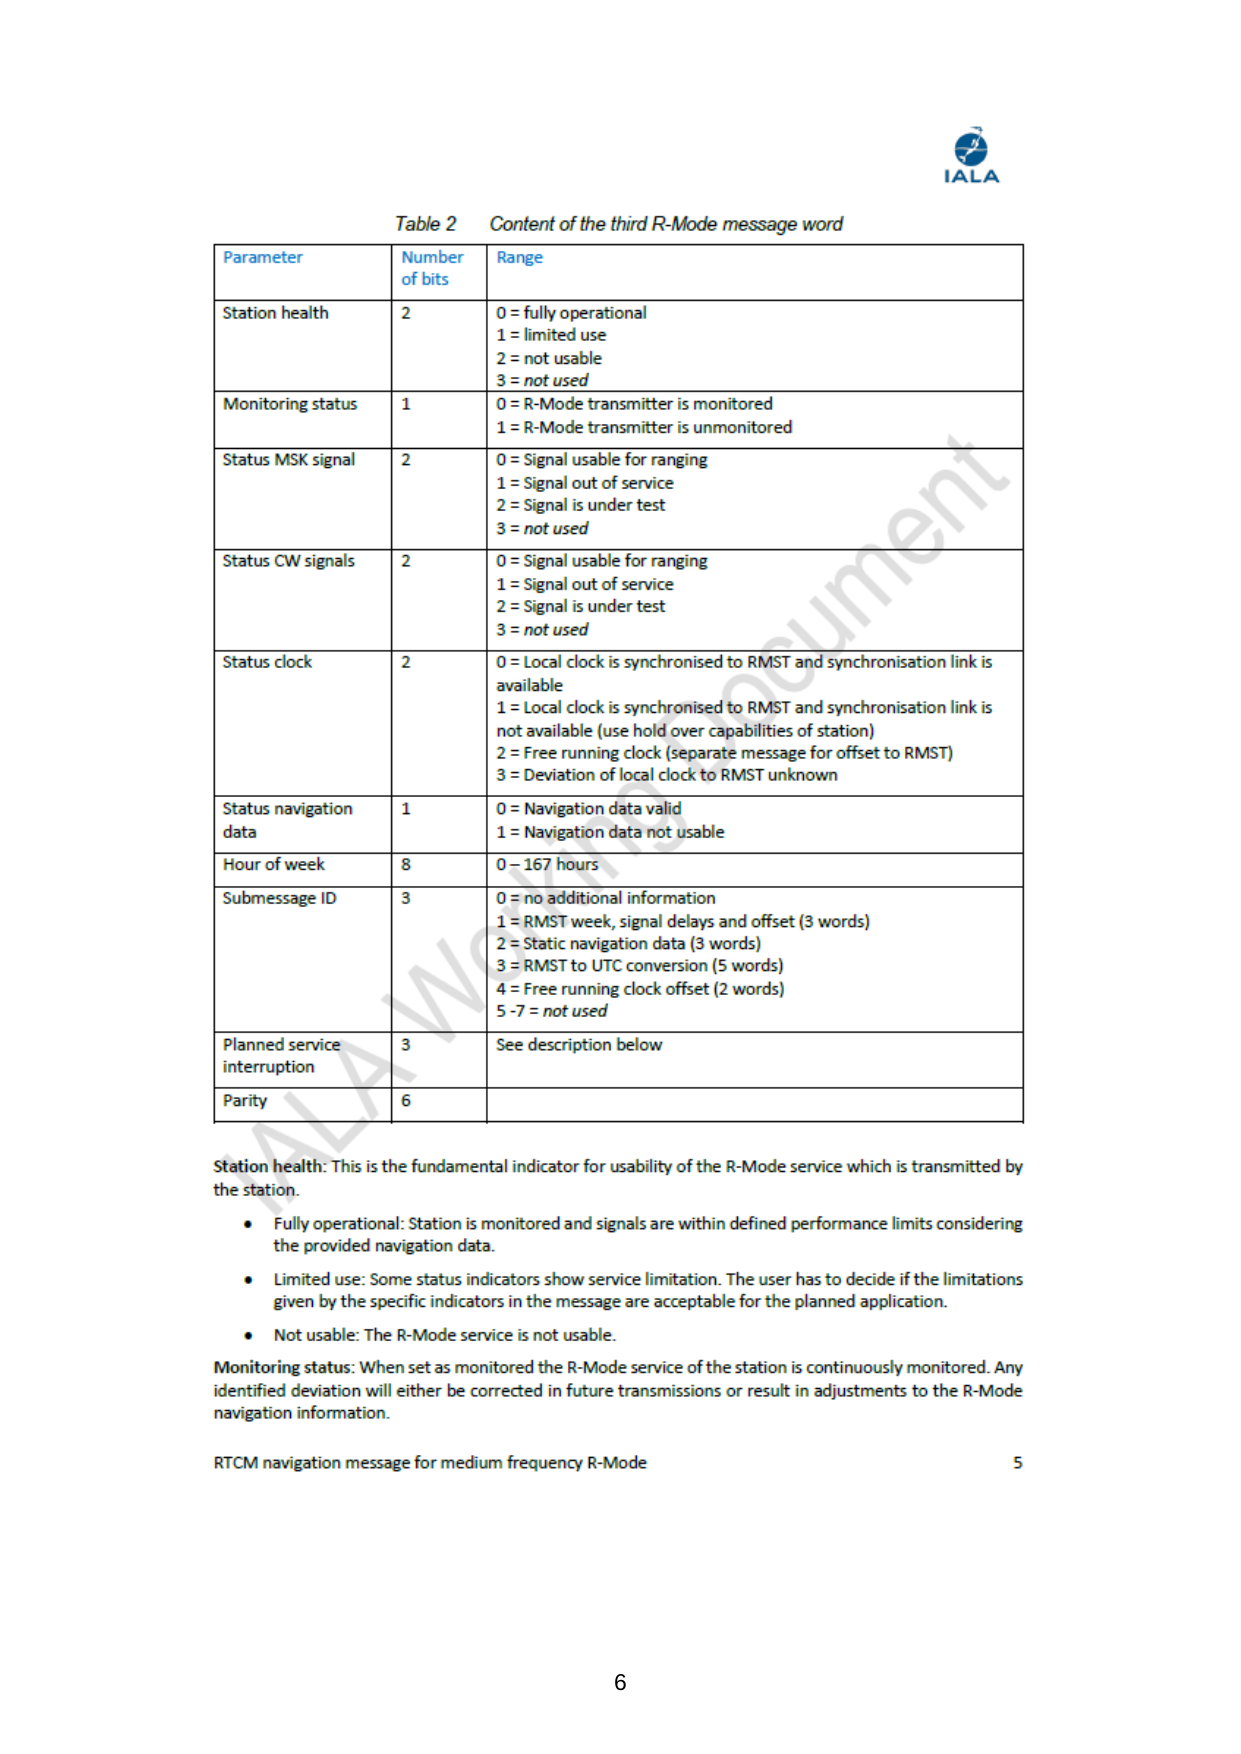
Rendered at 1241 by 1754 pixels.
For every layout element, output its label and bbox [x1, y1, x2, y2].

picture [205, 118, 1036, 1476]
